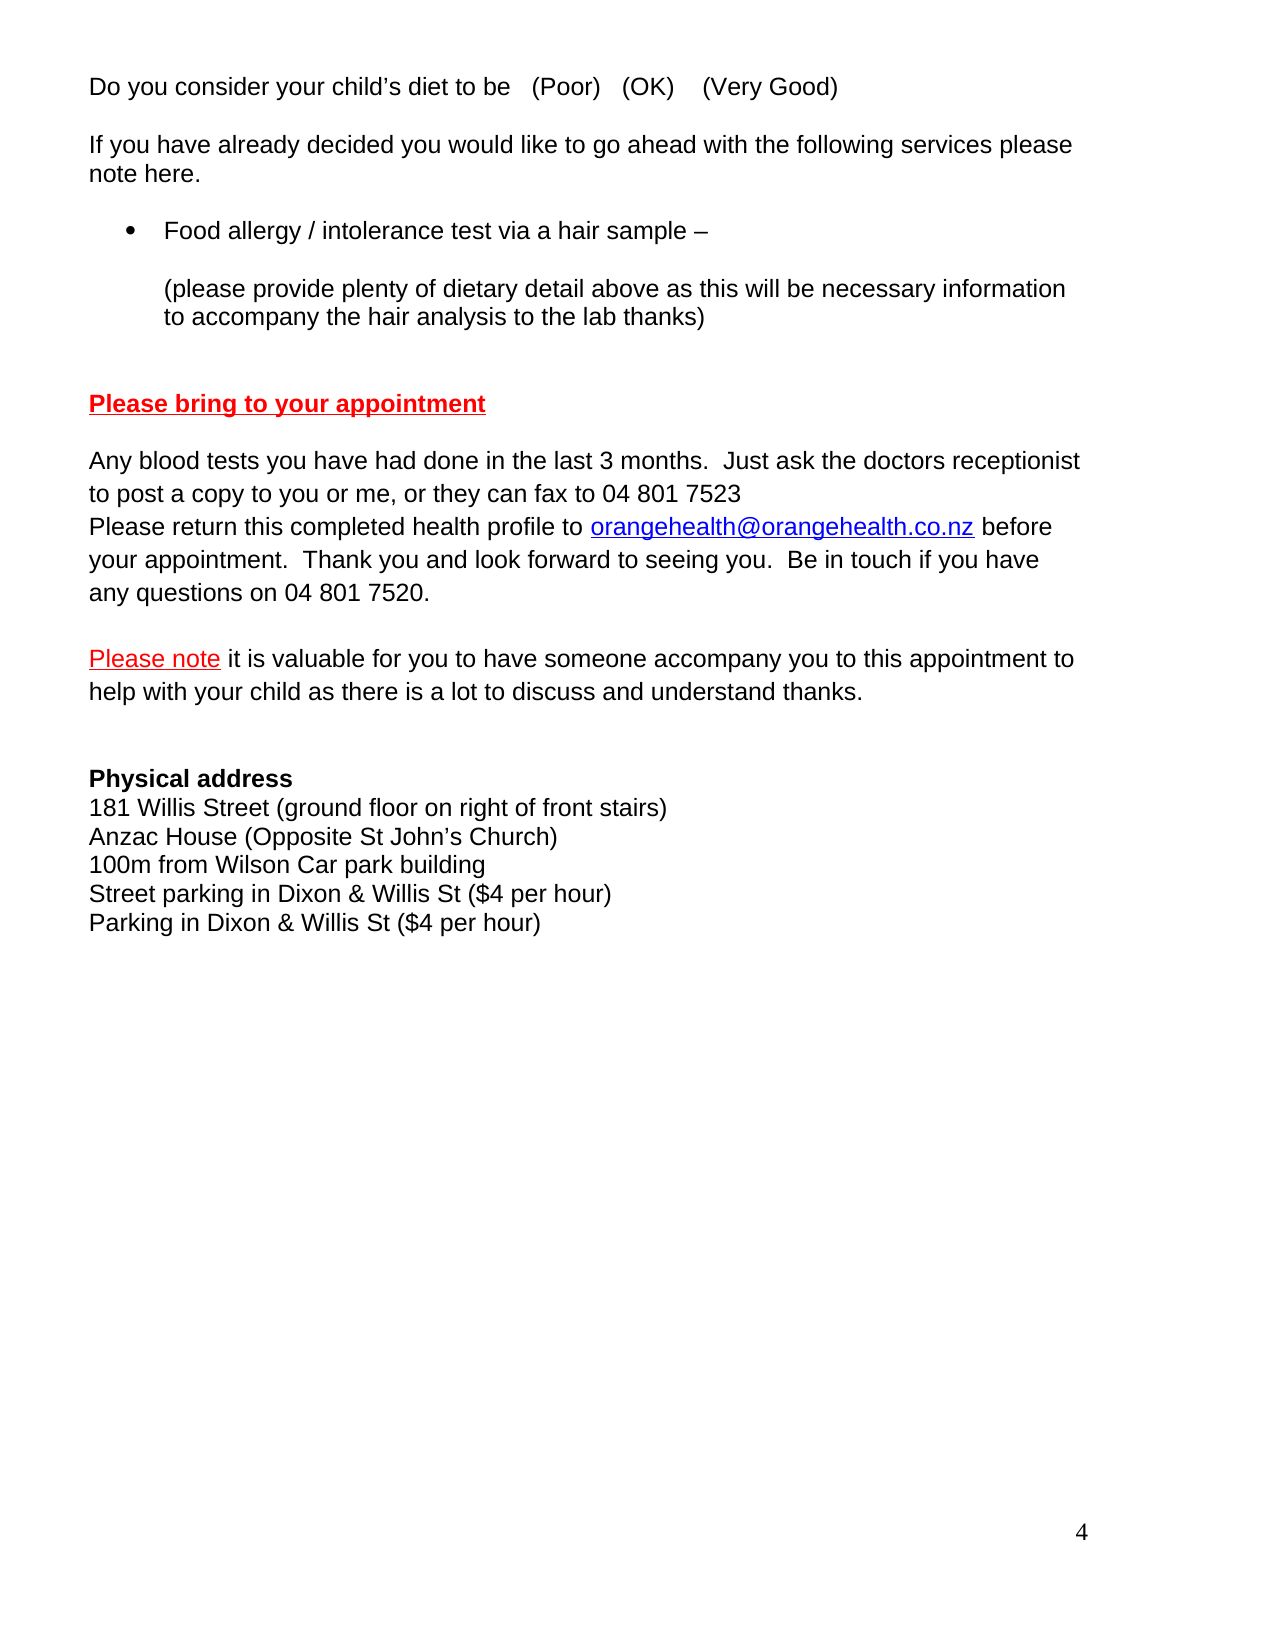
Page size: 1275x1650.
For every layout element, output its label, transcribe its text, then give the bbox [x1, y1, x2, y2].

text 100m from Wilson Car park building [89, 850, 1088, 879]
text Parking in Dixon & Willis St ($4 per hour) [89, 908, 1088, 937]
list Any blood tests you have had done in the last 3 months. Just ask the doctors receptionist to post a copy to you or me, or they can fax to 04 801 7523 [89, 446, 1088, 508]
text Physical address [89, 764, 1088, 793]
list Food allergy / intolerance test via a hair sample – [126, 216, 1088, 245]
list Please note it is valuable for you to have someone accompany you to this appointment to help with your child as there is a lot to discuss and understand thanks. [89, 644, 1088, 706]
text If you have already decided you would like to go ahead with the following services please note here. [89, 130, 1088, 187]
text (please provide plenty of dietary detail above as this will be necessary information to accompany the hair analysis to the lab thanks) [164, 274, 1088, 331]
text Street parking in Dixon & Willis St ($4 per hour) [89, 879, 1088, 908]
list Please return this completed health profile to orangehealth@orangehealth.co.nz before your appointment. Thank you and look forward to seeing you. Be in touch if you have any questions on 04 801 7520. [89, 512, 1088, 607]
text Please bring to your appointment [89, 389, 1088, 417]
text Anzac House (Opposite St John’s Church) [89, 822, 1088, 850]
text Do you consider your child’s diet to be (Poor) (OK) (Very Good) [89, 72, 1088, 101]
text 181 Willis Street (ground floor on right of front stairs) [89, 793, 1088, 822]
